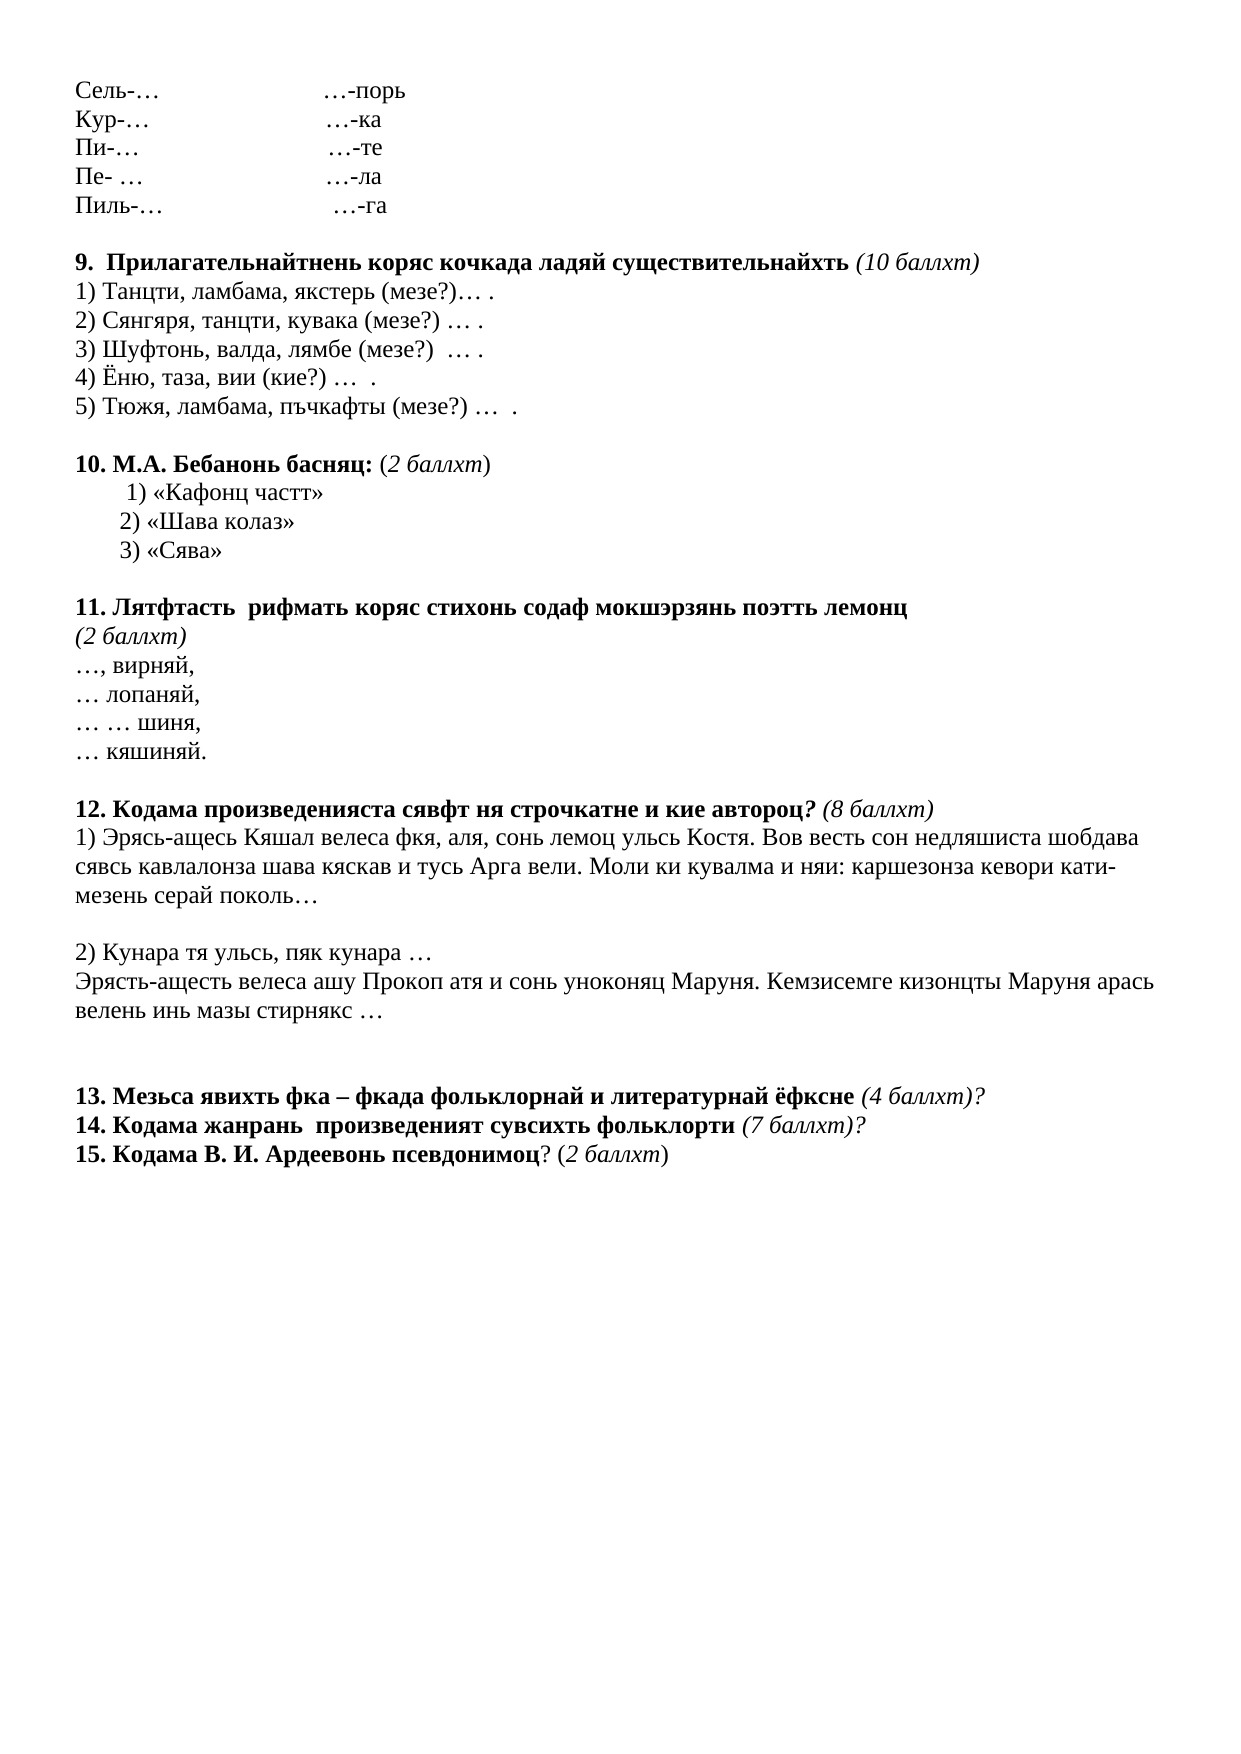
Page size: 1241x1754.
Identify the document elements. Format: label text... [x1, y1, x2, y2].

text 13. Мезьса явихть фка – фкада фольклорнай и литературнай ёфксне (4 баллхт)? [75, 1081, 1165, 1110]
text … лопаняй, [75, 679, 1165, 707]
text Кур-… …-ка [75, 104, 1165, 132]
text 5) Тюжя, ламбама, пъчкафты (мезе?) … . [75, 391, 1165, 420]
text 1) «Кафонц частт» [75, 477, 1165, 506]
text 9. Прилагательнайтнень коряс кочкада ладяй существительнайхть (10 баллхт) [75, 247, 1165, 276]
text 15. Кодама В. И. Ардеевонь псевдонимоц? (2 баллхт) [75, 1139, 1165, 1167]
text 4) Ёню, таза, вии (кие?) … . [75, 362, 1165, 391]
text 14. Кодама жанрань произведеният сувсихть фольклорти (7 баллхт)? [75, 1110, 1165, 1139]
text 12. Кодама произведенияста сявфт ня строчкатне и кие автороц? (8 баллхт) [75, 794, 1165, 822]
text 3) Шуфтонь, валда, лямбе (мезе?) … . [75, 334, 1165, 362]
text … кяшиняй. [75, 736, 1165, 765]
text Сель-… …-порь [75, 75, 1165, 104]
text …, вирняй, [75, 650, 1165, 679]
text 1) Эрясь-ащесь Кяшал велеса фкя, аля, сонь лемоц ульсь Костя. Вов весть сон недляшиста шобдава сявсь кавлалонза шава кяскав и тусь Арга вели. Моли ки кувалма и няи: каршезонза кевори кати-мезень серай поколь… [75, 822, 1165, 909]
text … … шиня, [75, 707, 1165, 736]
text 2) «Шава колаз» [75, 506, 1165, 535]
text 2) Кунара тя ульсь, пяк кунара … [75, 937, 1165, 966]
text 3) «Сява» [75, 535, 1165, 564]
text (2 баллхт) [75, 621, 1165, 650]
text 2) Сянгяря, танцти, кувака (мезе?) … . [75, 305, 1165, 334]
text 10. М.А. Бебанонь басняц: (2 баллхт) [75, 449, 1165, 477]
text 1) Танцти, ламбама, якстерь (мезе?)… . [75, 276, 1165, 305]
text Эрясть-ащесть велеса ашу Прокоп атя и сонь уноконяц Маруня. Кемзисемге кизонцты Маруня арась велень инь мазы стирнякс … [75, 966, 1165, 1024]
text Пе- … …-ла [75, 161, 1165, 190]
text 11. Лятфтасть рифмать коряс стихонь содаф мокшэрзянь поэтть лемонц [75, 592, 1165, 621]
text Пи-… …-те [75, 132, 1165, 161]
text Пиль-… …-га [75, 190, 1165, 219]
